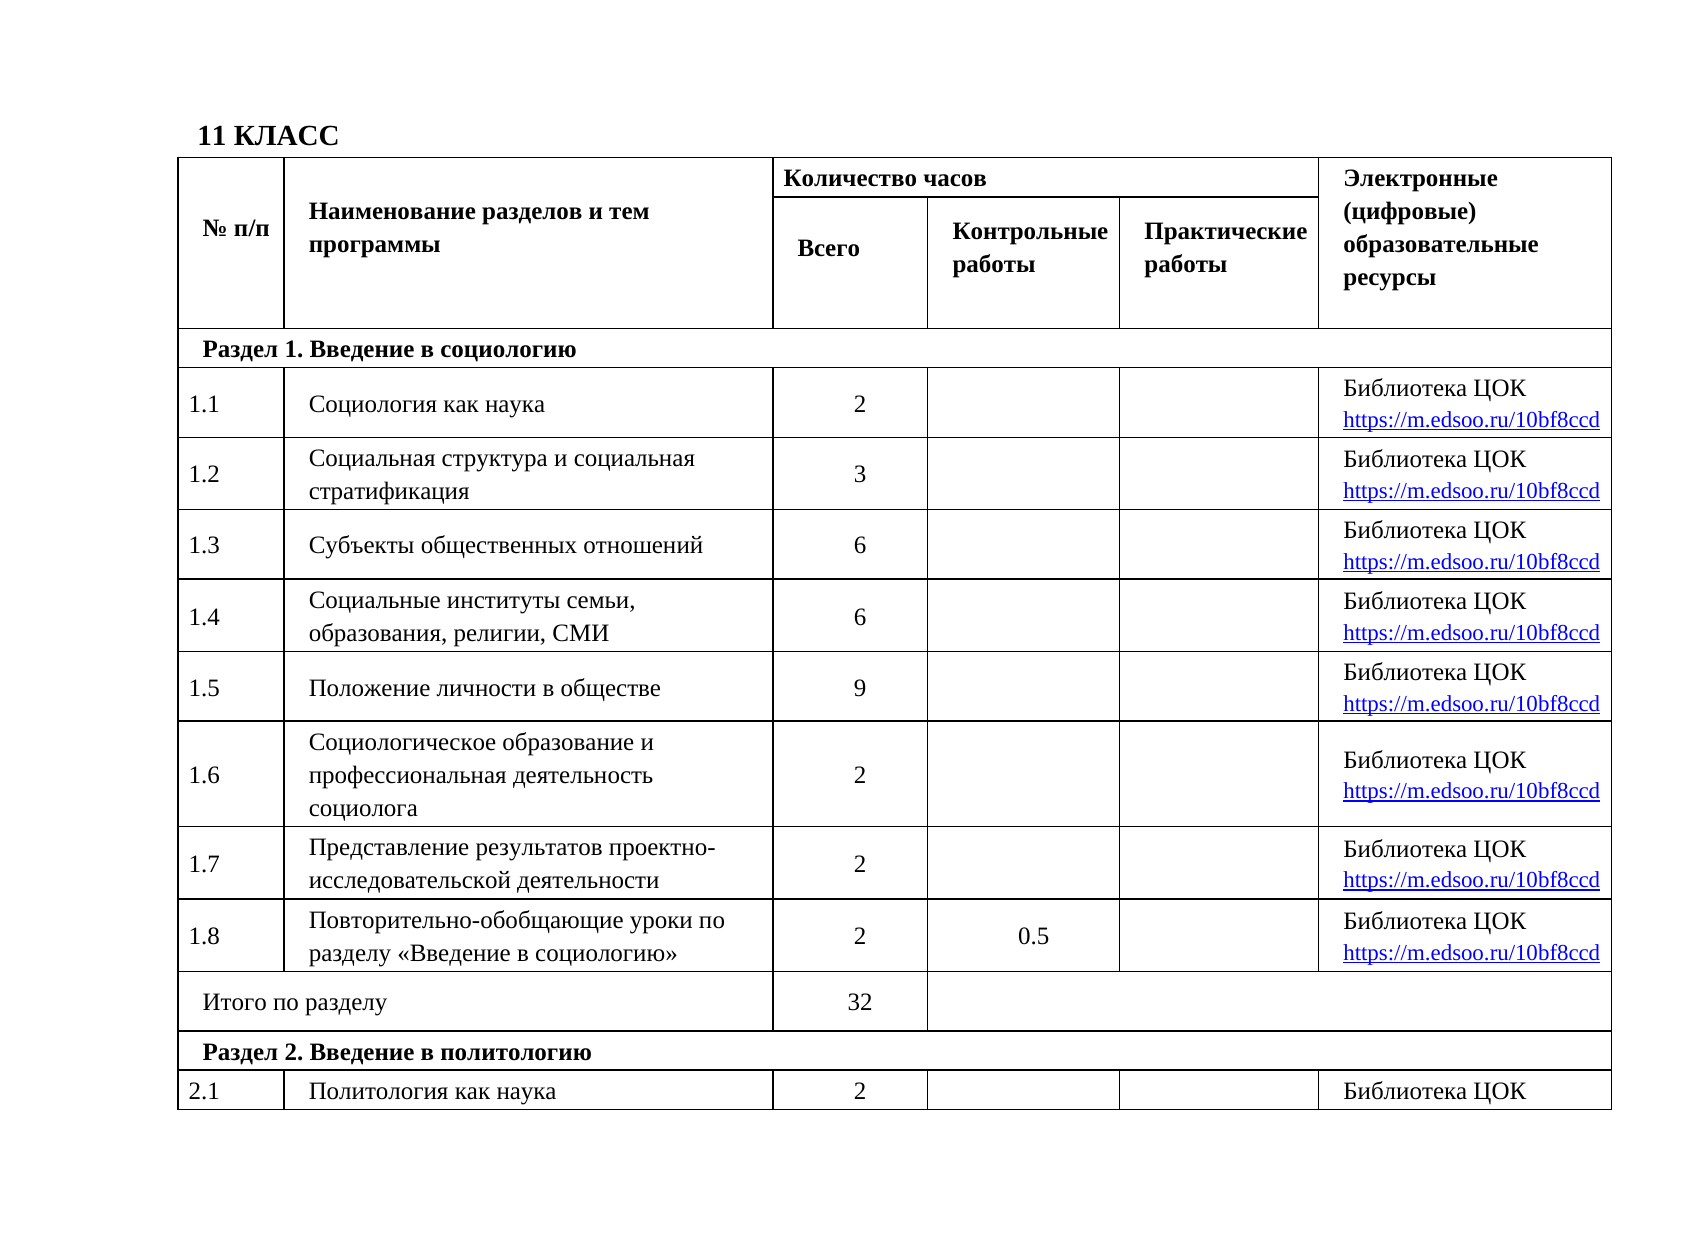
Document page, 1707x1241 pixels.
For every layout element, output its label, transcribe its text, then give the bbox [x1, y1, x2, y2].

table_cell Представление результатов проектно- исследовательской деятельности [285, 827, 772, 898]
table_cell Библиотека ЦОК https://m.edsoo.ru/10bf8ccd [1319, 580, 1611, 651]
table_cell Библиотека ЦОК https://m.edsoo.ru/10bf8ccd [1319, 510, 1611, 578]
table_cell Повторительно-обобщающие уроки по разделу «Введение в социологию» [285, 900, 772, 971]
table_cell Социологическое образование и профессиональная деятельность социолога [285, 722, 772, 826]
table_cell Библиотека ЦОК https://m.edsoo.ru/10bf8ccd [1319, 722, 1611, 826]
table_cell [1120, 580, 1318, 651]
table_header № п/п [179, 158, 283, 327]
table_cell [1120, 900, 1318, 971]
table_cell [1120, 510, 1318, 578]
table_cell Итого по разделу [179, 972, 772, 1030]
table_cell Библиотека ЦОК https://m.edsoo.ru/10bf8ccd [1319, 438, 1611, 509]
table_cell Библиотека ЦОК https://m.edsoo.ru/10bf8ccd [1319, 652, 1611, 720]
table_cell 2 [774, 900, 927, 971]
table_header Электронные (цифровые) образовательные ресурсы [1319, 158, 1611, 327]
table_cell 9 [774, 652, 927, 720]
table_cell Раздел 1. Введение в социологию [179, 329, 1611, 367]
table_cell 32 [774, 972, 927, 1030]
table_cell 1.5 [179, 652, 283, 720]
table_cell 1.3 [179, 510, 283, 578]
table_cell [928, 510, 1119, 578]
table_cell [928, 652, 1119, 720]
table_cell 1.6 [179, 722, 283, 826]
table_cell Раздел 2. Введение в политологию [179, 1032, 1611, 1069]
table_cell Социальная структура и социальная стратификация [285, 438, 772, 509]
text 11 КЛАСС [190, 118, 1618, 152]
table_cell Положение личности в обществе [285, 652, 772, 720]
table_cell Контрольные работы [928, 198, 1119, 327]
table_cell [928, 580, 1119, 651]
table_cell [928, 368, 1119, 436]
table_cell Практические работы [1120, 198, 1318, 327]
table_header Наименование разделов и тем программы [285, 158, 772, 327]
table_cell [928, 827, 1119, 898]
table_cell Субъекты общественных отношений [285, 510, 772, 578]
table_cell Библиотека ЦОК https://m.edsoo.ru/10bf8ccd [1319, 827, 1611, 898]
table_cell [1120, 368, 1318, 436]
table_cell 1.4 [179, 580, 283, 651]
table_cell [285, 1071, 772, 1109]
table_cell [1319, 1071, 1611, 1109]
table_cell Социология как наука [285, 368, 772, 436]
table_cell 2 [774, 827, 927, 898]
table_cell 0.5 [928, 900, 1119, 971]
table_cell [1120, 652, 1318, 720]
table_cell 2 [774, 368, 927, 436]
table_cell [1120, 722, 1318, 826]
table_cell 2 [774, 1071, 927, 1109]
table_cell [928, 1071, 1119, 1109]
table_cell 1.2 [179, 438, 283, 509]
table_cell [1120, 438, 1318, 509]
table_cell 3 [774, 438, 927, 509]
table_cell [1120, 827, 1318, 898]
table_cell Всего [774, 198, 927, 327]
table_cell 6 [774, 580, 927, 651]
table_cell 1.7 [179, 827, 283, 898]
table_cell 6 [774, 510, 927, 578]
table_cell Социальные институты семьи, образования, религии, СМИ [285, 580, 772, 651]
table_cell 2 [774, 722, 927, 826]
table_cell [1120, 1071, 1318, 1109]
table_cell [928, 972, 1611, 1030]
table_cell 1.8 [179, 900, 283, 971]
table_cell Библиотека ЦОК https://m.edsoo.ru/10bf8ccd [1319, 368, 1611, 436]
table_cell 2.1 [179, 1071, 283, 1109]
table_header Количество часов [774, 158, 1318, 196]
table_cell [928, 722, 1119, 826]
table_cell 1.1 [179, 368, 283, 436]
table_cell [1319, 900, 1611, 971]
table_cell [928, 438, 1119, 509]
